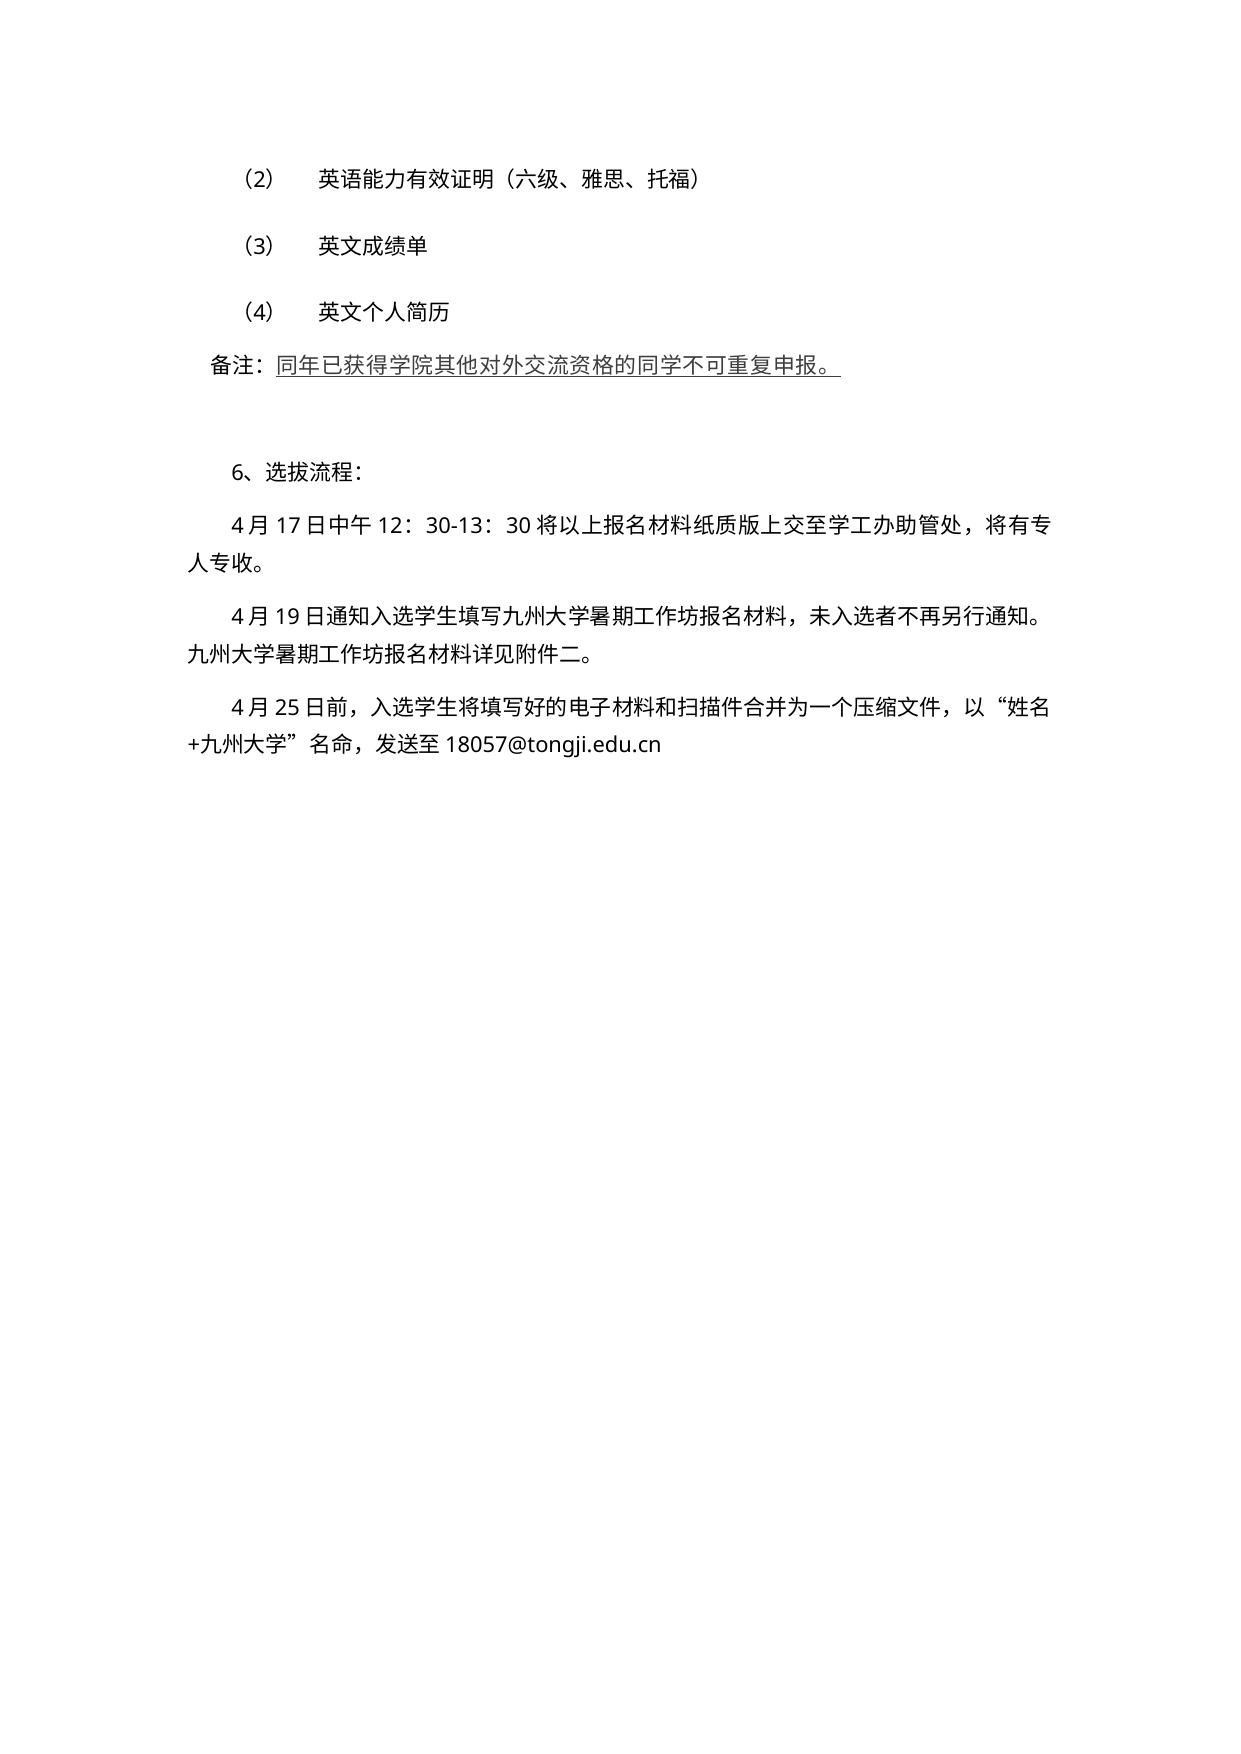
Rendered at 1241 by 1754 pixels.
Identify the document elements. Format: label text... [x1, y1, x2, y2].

text 6、选拔流程： [187, 455, 1053, 487]
text 备注：同年已获得学院其他对外交流资格的同学不可重复申报。 [187, 348, 1053, 381]
text 4月25日前，入选学生将填写好的电子材料和扫描件合并为一个压缩文件，以“姓名+九州大学”名命，发送至18057@tongji.edu.cn [187, 689, 1053, 759]
text 4月19日通知入选学生填写九州大学暑期工作坊报名材料，未入选者不再另行通知。九州大学暑期工作坊报名材料详见附件二。 [187, 599, 1053, 669]
list 英文个人简历 [187, 295, 1053, 327]
list 英文成绩单 [187, 228, 1053, 261]
list 英语能力有效证明（六级、雅思、托福） [187, 162, 1053, 194]
text 4月17日中午12：30-13：30将以上报名材料纸质版上交至学工办助管处，将有专人专收。 [187, 508, 1053, 578]
